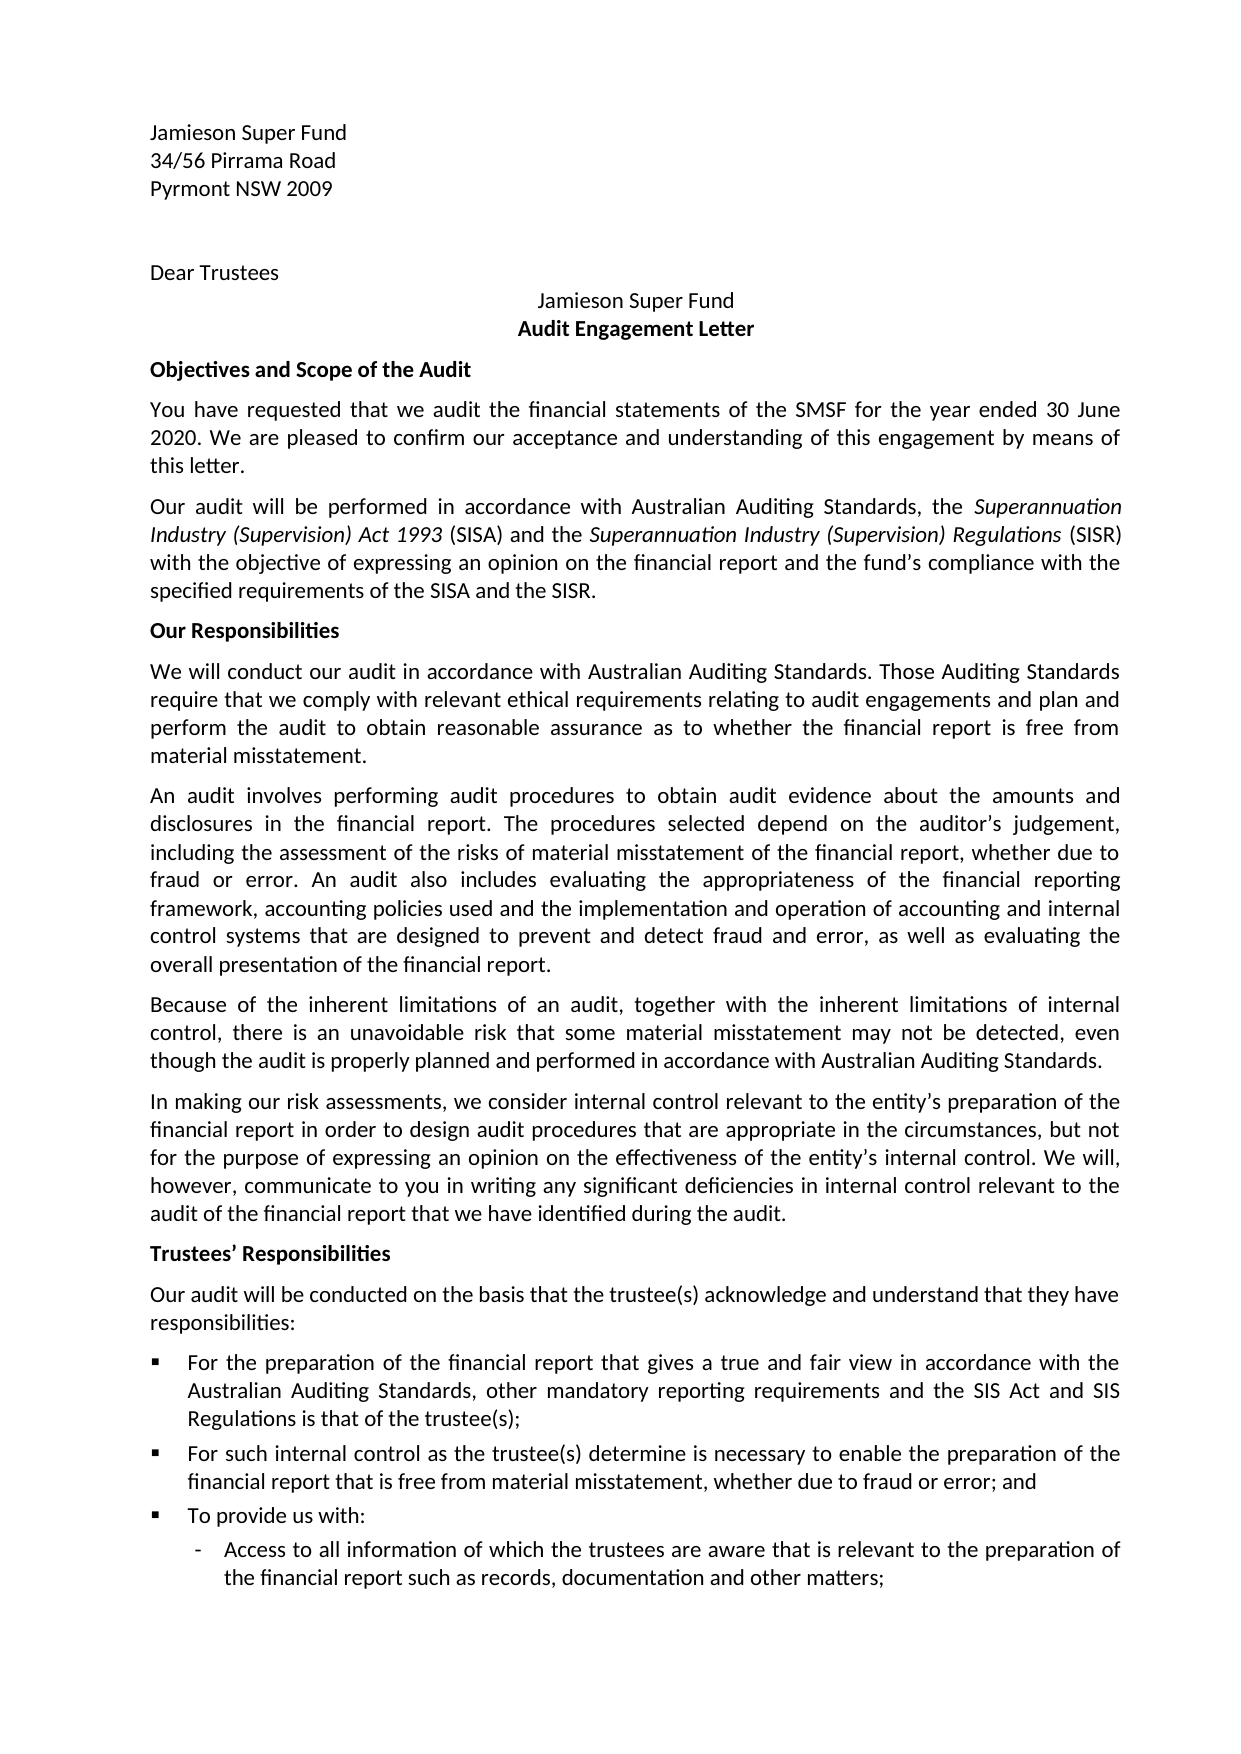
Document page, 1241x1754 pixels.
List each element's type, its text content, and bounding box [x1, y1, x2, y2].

text Audit Engagement Letter [150, 314, 1122, 342]
list To provide us with: [150, 1501, 1122, 1529]
text Jamieson Super Fund [150, 286, 1122, 314]
text Dear Trustees [150, 258, 1122, 286]
text 34/56 Pirrama Road [150, 146, 1122, 174]
text Our audit will be performed in accordance with Australian Auditing Standards, the Superannuation Industry (Supervision) Act 1993 (SISA) and the Superannuation Industry (Supervision) Regulations (SISR) with the objective of expressing an opinion on the financial report and the fund’s compliance with the specified requirements of the SISA and the SISR. [150, 492, 1122, 604]
list For the preparation of the financial report that gives a true and fair view in accordance with the Australian Auditing Standards, other mandatory reporting requirements and the SIS Act and SIS Regulations is that of the trustee(s); [150, 1348, 1122, 1432]
list For such internal control as the trustee(s) determine is necessary to enable the preparation of the financial report that is free from material misstatement, whether due to fraud or error; and [150, 1439, 1122, 1495]
text You have requested that we audit the financial statements of the SMSF for the year ended 30 June 2020. We are pleased to confirm our acceptance and understanding of this engagement by means of this letter. [150, 395, 1122, 479]
text We will conduct our audit in accordance with Australian Auditing Standards. Those Auditing Standards require that we comply with relevant ethical requirements relating to audit engagements and plan and perform the audit to obtain reasonable assurance as to whether the financial report is free from material misstatement. [150, 657, 1122, 769]
text Our Responsibilities [150, 616, 1122, 644]
text Our audit will be conducted on the basis that the trustee(s) acknowledge and understand that they have responsibilities: [150, 1280, 1122, 1336]
text Jamieson Super Fund [150, 118, 1122, 146]
list Access to all information of which the trustees are aware that is relevant to the preparation of the financial report such as records, documentation and other matters; [194, 1535, 1122, 1591]
text An audit involves performing audit procedures to obtain audit evidence about the amounts and disclosures in the financial report. The procedures selected depend on the auditor’s judgement, including the assessment of the risks of material misstatement of the financial report, whether due to fraud or error. An audit also includes evaluating the appropriateness of the financial reporting framework, accounting policies used and the implementation and operation of accounting and internal control systems that are designed to prevent and detect fraud and error, as well as evaluating the overall presentation of the financial report. [150, 782, 1122, 978]
text Objectives and Scope of the Audit [150, 355, 1122, 383]
text In making our risk assessments, we consider internal control relevant to the entity’s preparation of the financial report in order to design audit procedures that are appropriate in the circumstances, but not for the purpose of expressing an opinion on the effectiveness of the entity’s internal control. We will, however, communicate to you in writing any significant deficiencies in internal control relevant to the audit of the financial report that we have identified during the audit. [150, 1087, 1122, 1227]
text Trustees’ Responsibilities [150, 1239, 1122, 1267]
text Pyrmont NSW 2009 [150, 174, 1122, 202]
text Because of the inherent limitations of an audit, together with the inherent limitations of internal control, there is an unavoidable risk that some material misstatement may not be detected, even though the audit is properly planned and performed in accordance with Australian Auditing Standards. [150, 990, 1122, 1074]
